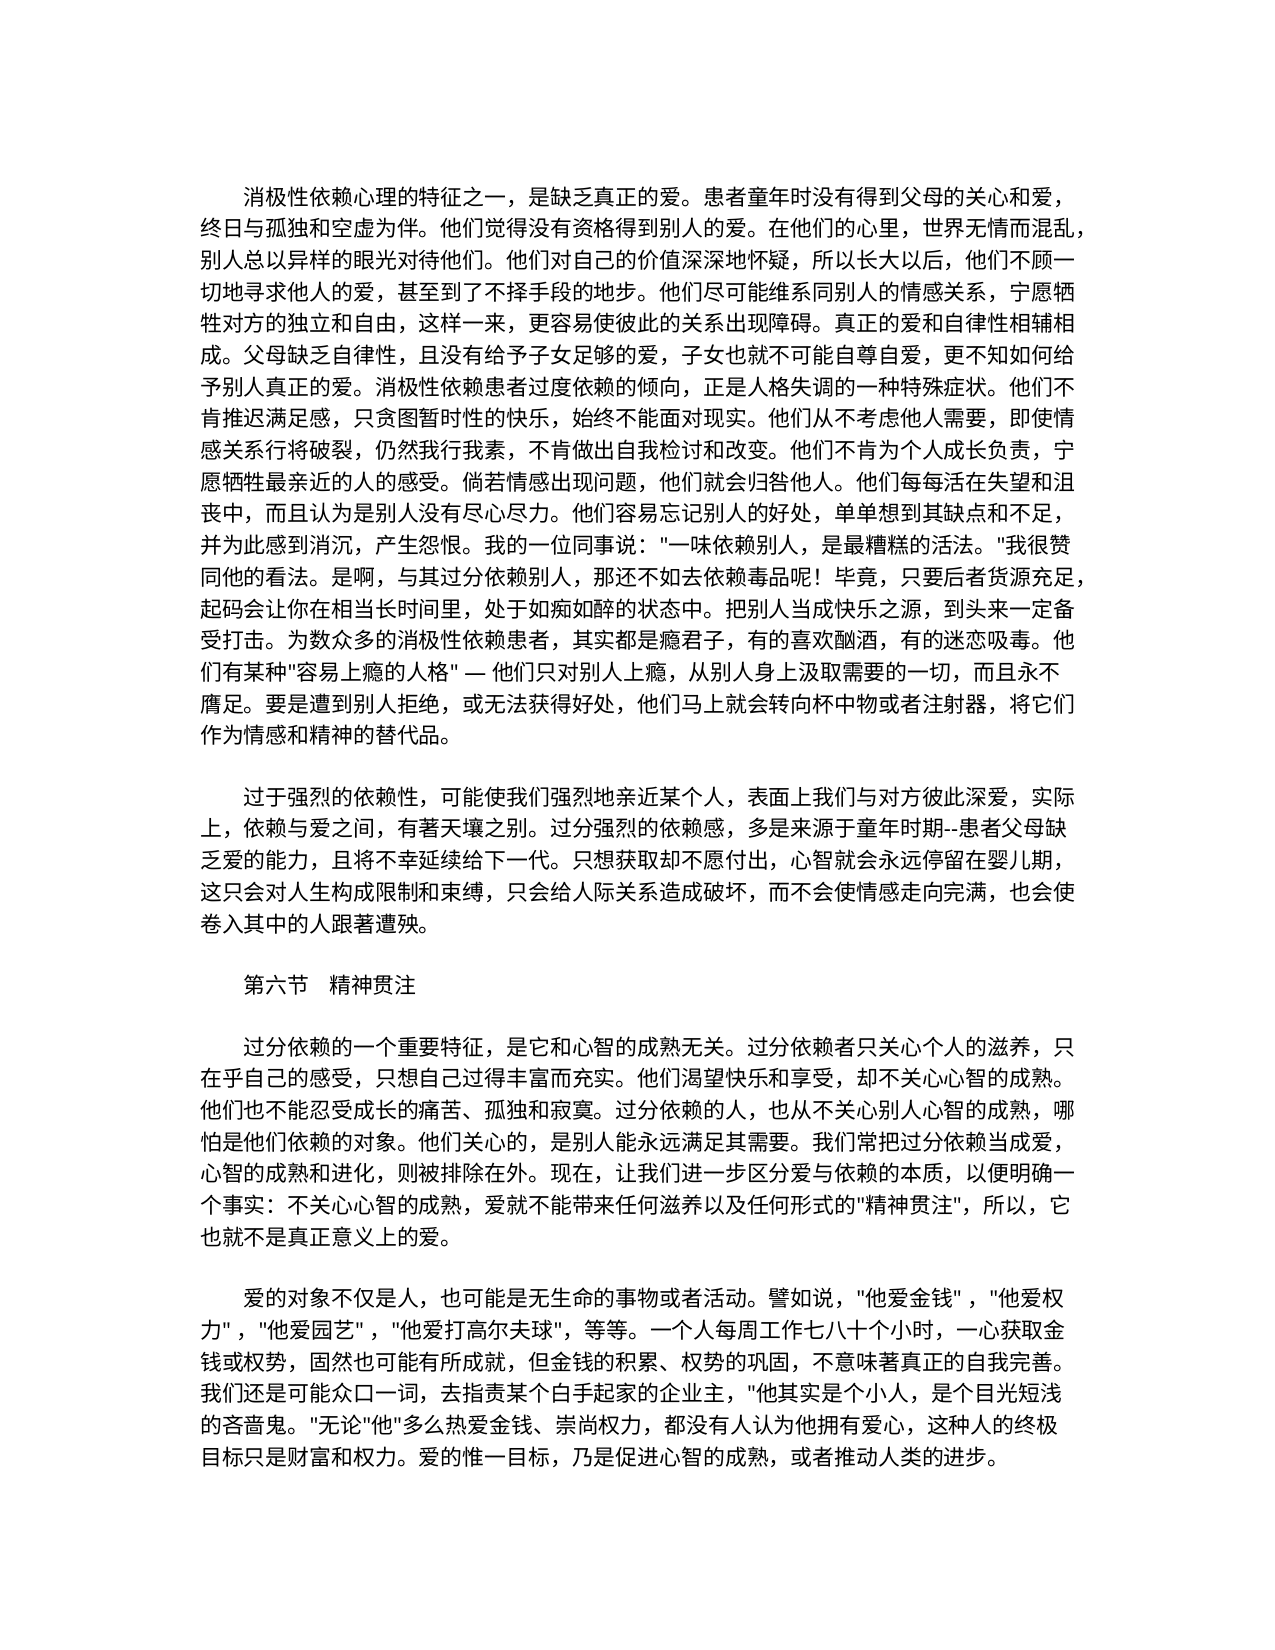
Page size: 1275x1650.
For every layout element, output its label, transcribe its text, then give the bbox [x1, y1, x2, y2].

text 爱的对象不仅是人，也可能是无生命的事物或者活动。譬如说，"他爱金钱" ，"他爱权力" ，"他爱园艺" ，"他爱打高尔夫球"，等等。一个人每周工作七八十个小时，一心获取金钱或权势，固然也可能有所成就，但金钱的积累、权势的巩固，不意味著真正的自我完善。我们还是可能众口一词，去指责某个白手起家的企业主，"他其实是个小人，是个目光短浅的吝啬鬼。"无论"他"多么热爱金钱、崇尚权力，都没有人认为他拥有爱心，这种人的终极目标只是财富和权力。爱的惟一目标，乃是促进心智的成熟，或者推动人类的进步。 [200, 1281, 1075, 1471]
text 过于强烈的依赖性，可能使我们强烈地亲近某个人，表面上我们与对方彼此深爱，实际上，依赖与爱之间，有著天壤之别。过分强烈的依赖感，多是来源于童年时期--患者父母缺乏爱的能力，且将不幸延续给下一代。只想获取却不愿付出，心智就会永远停留在婴儿期，这只会对人生构成限制和束缚，只会给人际关系造成破坏，而不会使情感走向完满，也会使卷入其中的人跟著遭殃。 [200, 780, 1075, 938]
text 第六节 精神贯注 [200, 968, 1075, 1000]
text 消极性依赖心理的特征之一，是缺乏真正的爱。患者童年时没有得到父母的关心和爱，终日与孤独和空虚为伴。他们觉得没有资格得到别人的爱。在他们的心里，世界无情而混乱，别人总以异样的眼光对待他们。他们对自己的价值深深地怀疑，所以长大以后，他们不顾一切地寻求他人的爱，甚至到了不择手段的地步。他们尽可能维系同别人的情感关系，宁愿牺牲对方的独立和自由，这样一来，更容易使彼此的关系出现障碍。真正的爱和自律性相辅相成。父母缺乏自律性，且没有给予子女足够的爱，子女也就不可能自尊自爱，更不知如何给予别人真正的爱。消极性依赖患者过度依赖的倾向，正是人格失调的一种特殊症状。他们不肯推迟满足感，只贪图暂时性的快乐，始终不能面对现实。他们从不考虑他人需要，即使情感关系行将破裂，仍然我行我素，不肯做出自我检讨和改变。他们不肯为个人成长负责，宁愿牺牲最亲近的人的感受。倘若情感出现问题，他们就会归咎他人。他们每每活在失望和沮丧中，而且认为是别人没有尽心尽力。他们容易忘记别人的好处，单单想到其缺点和不足，并为此感到消沉，产生怨恨。我的一位同事说："一味依赖别人，是最糟糕的活法。"我很赞同他的看法。是啊，与其过分依赖别人，那还不如去依赖毒品呢！毕竟，只要后者货源充足，起码会让你在相当长时间里，处于如痴如醉的状态中。把别人当成快乐之源，到头来一定备受打击。为数众多的消极性依赖患者，其实都是瘾君子，有的喜欢酗酒，有的迷恋吸毒。他们有某种"容易上瘾的人格" ― 他们只对别人上瘾，从别人身上汲取需要的一切，而且永不膺足。要是遭到别人拒绝，或无法获得好处，他们马上就会转向杯中物或者注射器，将它们作为情感和精神的替代品。 [200, 180, 1075, 750]
text 过分依赖的一个重要特征，是它和心智的成熟无关。过分依赖者只关心个人的滋养，只在乎自己的感受，只想自己过得丰富而充实。他们渴望快乐和享受，却不关心心智的成熟。他们也不能忍受成长的痛苦、孤独和寂寞。过分依赖的人，也从不关心别人心智的成熟，哪怕是他们依赖的对象。他们关心的，是别人能永远满足其需要。我们常把过分依赖当成爱，心智的成熟和进化，则被排除在外。现在，让我们进一步区分爱与依赖的本质，以便明确一个事实：不关心心智的成熟，爱就不能带来任何滋养以及任何形式的"精神贯注"，所以，它也就不是真正意义上的爱。 [200, 1029, 1075, 1251]
